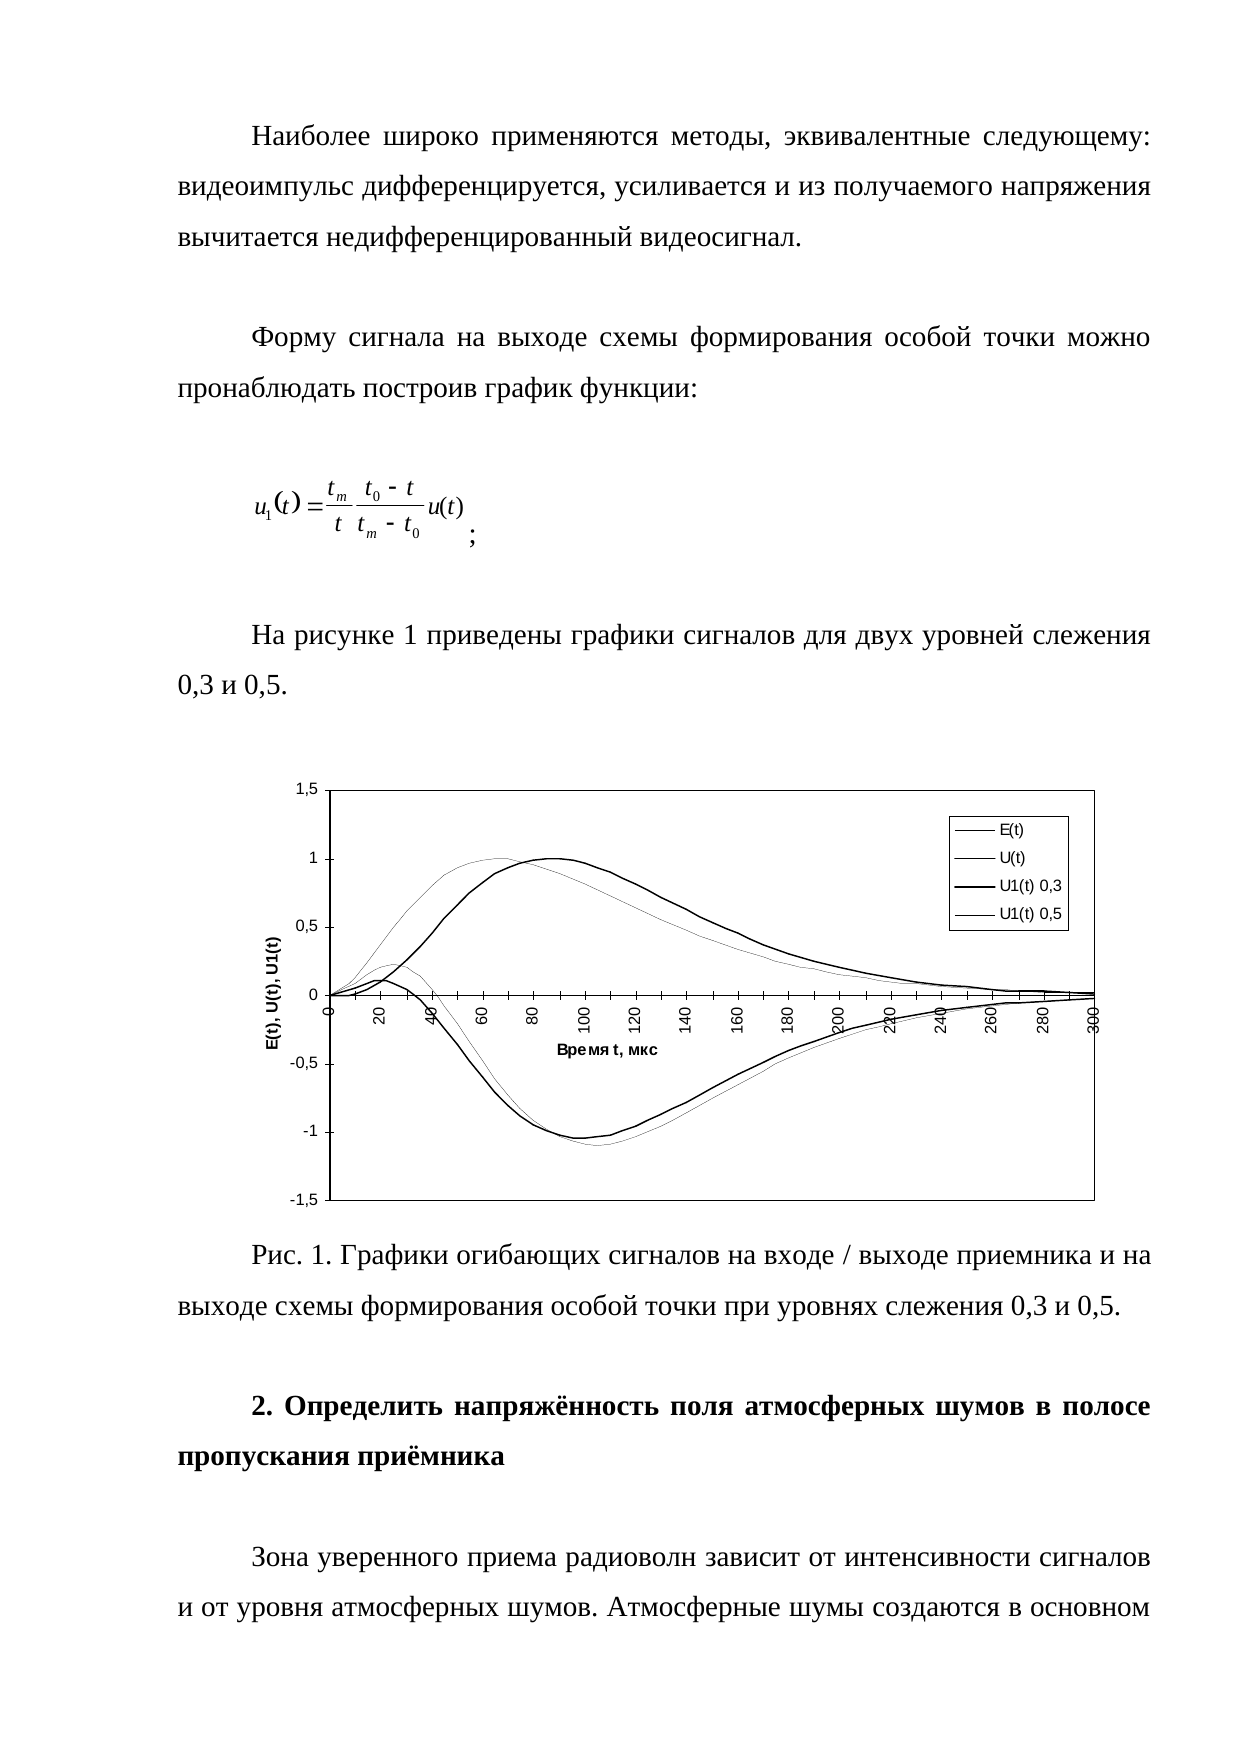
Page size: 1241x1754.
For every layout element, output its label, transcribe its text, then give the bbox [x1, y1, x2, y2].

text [177, 1539, 1152, 1623]
text Наиболее широко применяются методы, эквивалентные следующему: видеоимпульс дифференцируется, усиливается и из получаемого напряжения вычитается недифференцированный видеосигнал. [177, 118, 1152, 252]
text ; [177, 470, 1152, 550]
text Форму сигнала на выходе схемы формирования особой точки можно пронаблюдать построив график функции: [177, 319, 1152, 403]
text 2. Определить напряжённость поля атмосферных шумов в полосе пропускания приёмника [177, 1388, 1152, 1472]
text На рисунке 1 приведены графики сигналов для двух уровней слежения 0,3 и 0,5. [177, 617, 1152, 701]
text Рис. 1. Графики огибающих сигналов на входе / выходе приемника и на выходе схемы формирования особой точки при уровнях слежения 0,3 и 0,5. [177, 1237, 1152, 1321]
